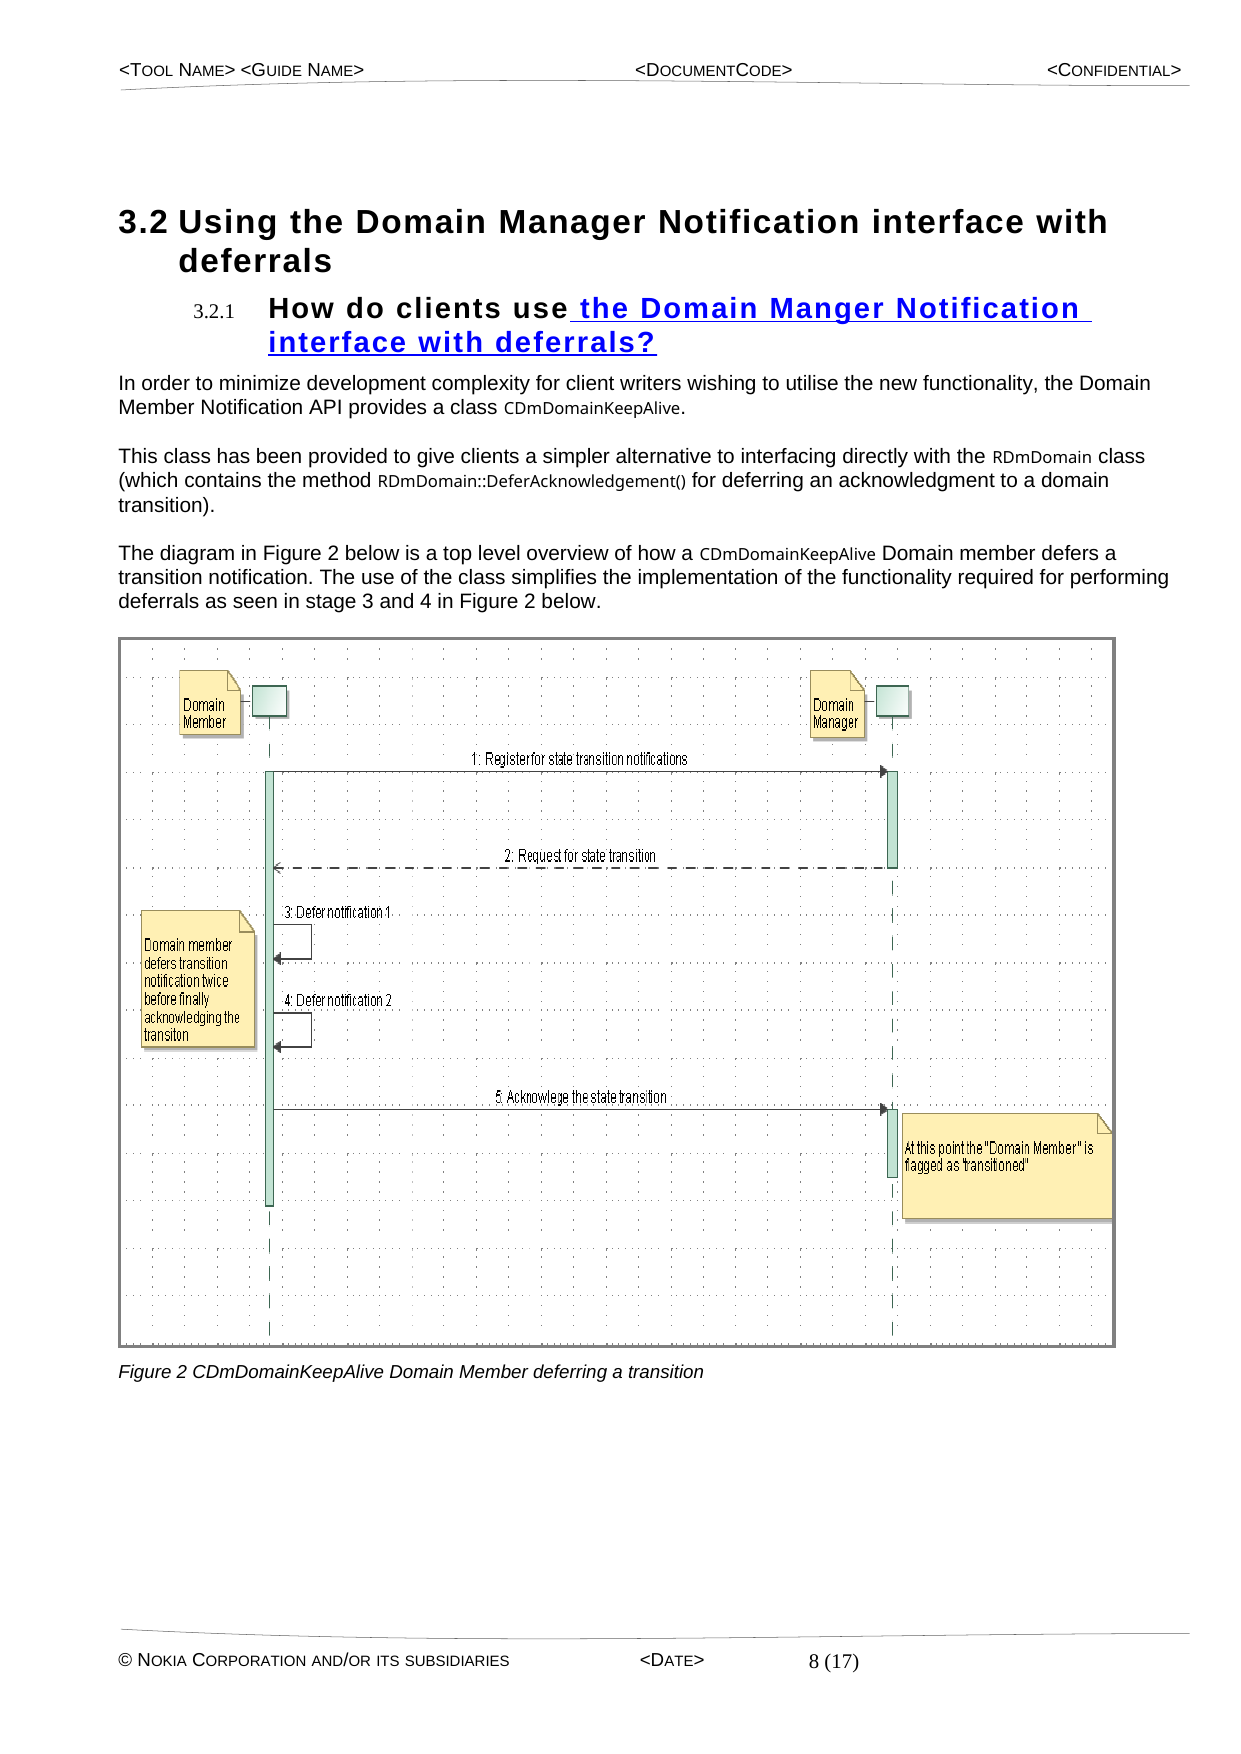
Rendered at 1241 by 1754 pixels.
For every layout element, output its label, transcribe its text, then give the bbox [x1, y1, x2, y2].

text This class has been provided to give clients a simpler alternative to interfacing directly with the RDmDomain class (which contains the method RDmDomain::DeferAcknowledgement() for deferring an acknowledgment to a domain transition). [118, 443, 1181, 516]
picture [121, 640, 1112, 1345]
subtitle How do clients use the Domain Manger Notification interface with deferrals? [193, 292, 1177, 359]
subtitle Using the Domain Manager Notification interface with deferrals [118, 202, 1181, 279]
text Figure 2 CDmDomainKeepAlive Domain Member deferring a transition [118, 1361, 1181, 1382]
text The diagram in Figure 2 below is a top level overview of how a CDmDomainKeepAlive Domain member defers a transition notification. The use of the class simplifies the implementation of the functionality required for performing deferrals as seen in stage 3 and 4 in Figure 2 below. [118, 540, 1181, 613]
text In order to minimize development complexity for client writers wishing to utilise the new functionality, the Domain Member Notification API provides a class CDmDomainKeepAlive. [118, 371, 1181, 419]
